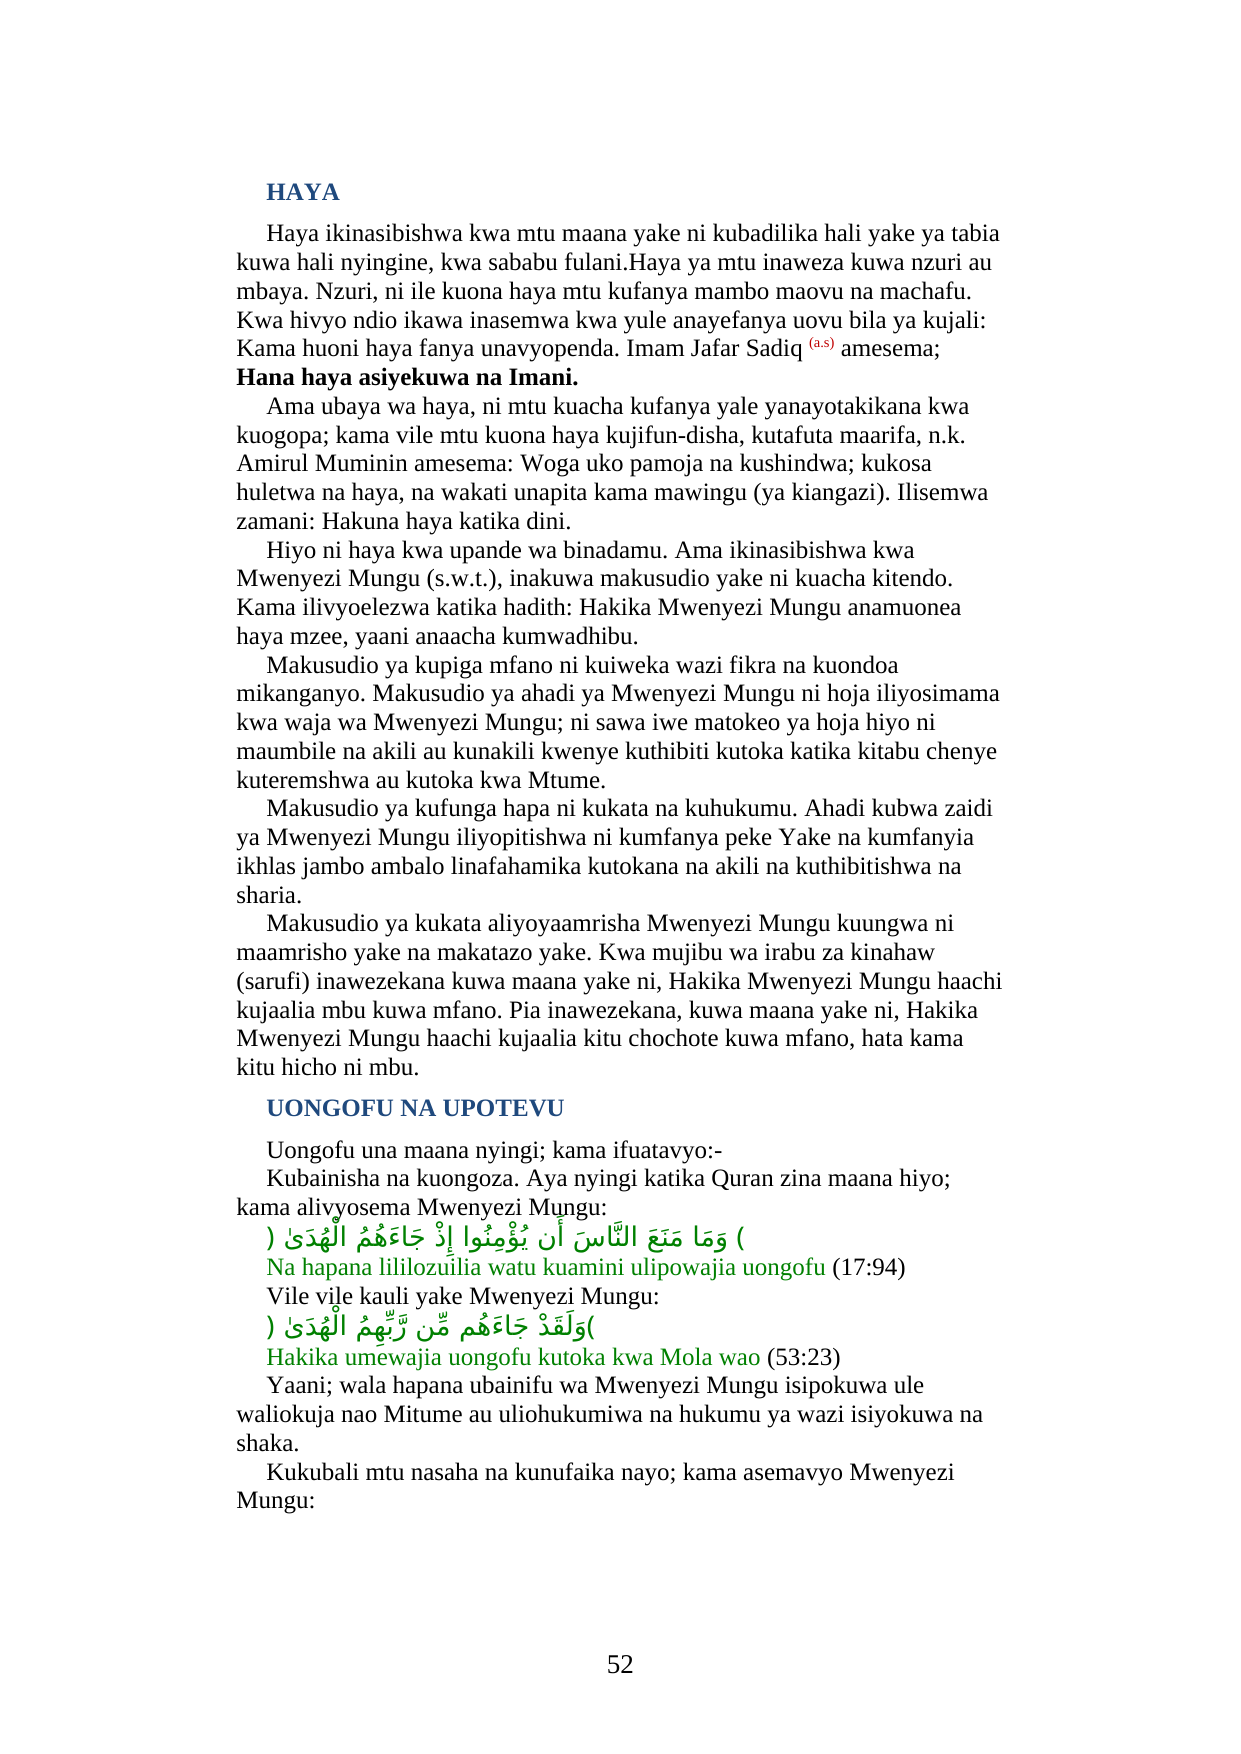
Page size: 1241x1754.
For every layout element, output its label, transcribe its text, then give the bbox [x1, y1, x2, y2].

text Hakika umewajia uongofu kutoka kwa Mola wao (53:23) [236, 1342, 1004, 1370]
text Na hapana lililozuilia watu kuamini ulipowajia uongofu (17:94) [236, 1252, 1004, 1281]
text Yaani; wala hapana ubainifu wa Mwenyezi Mungu isipokuwa ule waliokuja nao Mitume au uliohukumiwa na hukumu ya wazi isiyokuwa na shaka. [236, 1370, 1004, 1457]
text Haya ikinasibishwa kwa mtu maana yake ni kubadilika hali yake ya tabia kuwa hali nyingine, kwa sababu fulani.Haya ya mtu inaweza kuwa nzuri au mbaya. Nzuri, ni ile kuona haya mtu kufanya mambo maovu na machafu. Kwa hivyo ndio ikawa inasemwa kwa yule anayefanya uovu bila ya kujali: Kama huoni haya fanya unavyopenda. Imam Jafar Sadiq (a.s) amesema; Hana haya asiyekuwa na Imani. [236, 218, 1004, 391]
subtitle HAYA [236, 177, 1004, 206]
text Ama ubaya wa haya, ni mtu kuacha kufanya yale yanayotakikana kwa kuogopa; kama vile mtu kuona haya kujifun-disha, kutafuta maarifa, n.k. Amirul Muminin amesema: Woga uko pamoja na kushindwa; kukosa huletwa na haya, na wakati unapita kama mawingu (ya kiangazi). Ilisemwa zamani: Hakuna haya katika dini. [236, 391, 1004, 535]
subtitle UONGOFU NA UPOTEVU [236, 1093, 1004, 1122]
text ﴿ وَمَا مَنَعَ النَّاسَ أَن يُؤْمِنُوا إِذْ جَاءَهُمُ الْهُدَىٰ ﴾ [236, 1221, 1004, 1252]
text Vile vile kauli yake Mwenyezi Mungu: [236, 1281, 1004, 1310]
text Kukubali mtu nasaha na kunufaika nayo; kama asemavyo Mwenyezi Mungu: [236, 1457, 1004, 1514]
text Makusudio ya kukata aliyoyaamrisha Mwenyezi Mungu kuungwa ni maamrisho yake na makatazo yake. Kwa mujibu wa irabu za kinahaw (sarufi) inawezekana kuwa maana yake ni, Hakika Mwenyezi Mungu haachi kujaalia mbu kuwa mfano. Pia inawezekana, kuwa maana yake ni, Hakika Mwenyezi Mungu haachi kujaalia kitu chochote kuwa mfano, hata kama kitu hicho ni mbu. [236, 908, 1004, 1081]
text Makusudio ya kufunga hapa ni kukata na kuhukumu. Ahadi kubwa zaidi ya Mwenyezi Mungu iliyopitishwa ni kumfanya peke Yake na kumfanyia ikhlas jambo ambalo linafahamika kutokana na akili na kuthibitishwa na sharia. [236, 793, 1004, 908]
text ﴿ وَلَقَدْ جَاءَهُم مِّن رَّبِّهِمُ الْهُدَىٰ﴾ [236, 1310, 1004, 1342]
text Hiyo ni haya kwa upande wa binadamu. Ama ikinasibishwa kwa Mwenyezi Mungu (s.w.t.), inakuwa makusudio yake ni kuacha kitendo. Kama ilivyoelezwa katika hadith: Hakika Mwenyezi Mungu anamuonea haya mzee, yaani anaacha kumwadhibu. [236, 535, 1004, 650]
text Makusudio ya kupiga mfano ni kuiweka wazi fikra na kuondoa mikanganyo. Makusudio ya ahadi ya Mwenyezi Mungu ni hoja iliyosimama kwa waja wa Mwenyezi Mungu; ni sawa iwe matokeo ya hoja hiyo ni maumbile na akili au kunakili kwenye kuthibiti kutoka katika kitabu chenye kuteremshwa au kutoka kwa Mtume. [236, 650, 1004, 793]
text Kubainisha na kuongoza. Aya nyingi katika Quran zina maana hiyo; kama alivyosema Mwenyezi Mungu: [236, 1163, 1004, 1221]
text Uongofu una maana nyingi; kama ifuatavyo:- [236, 1135, 1004, 1163]
